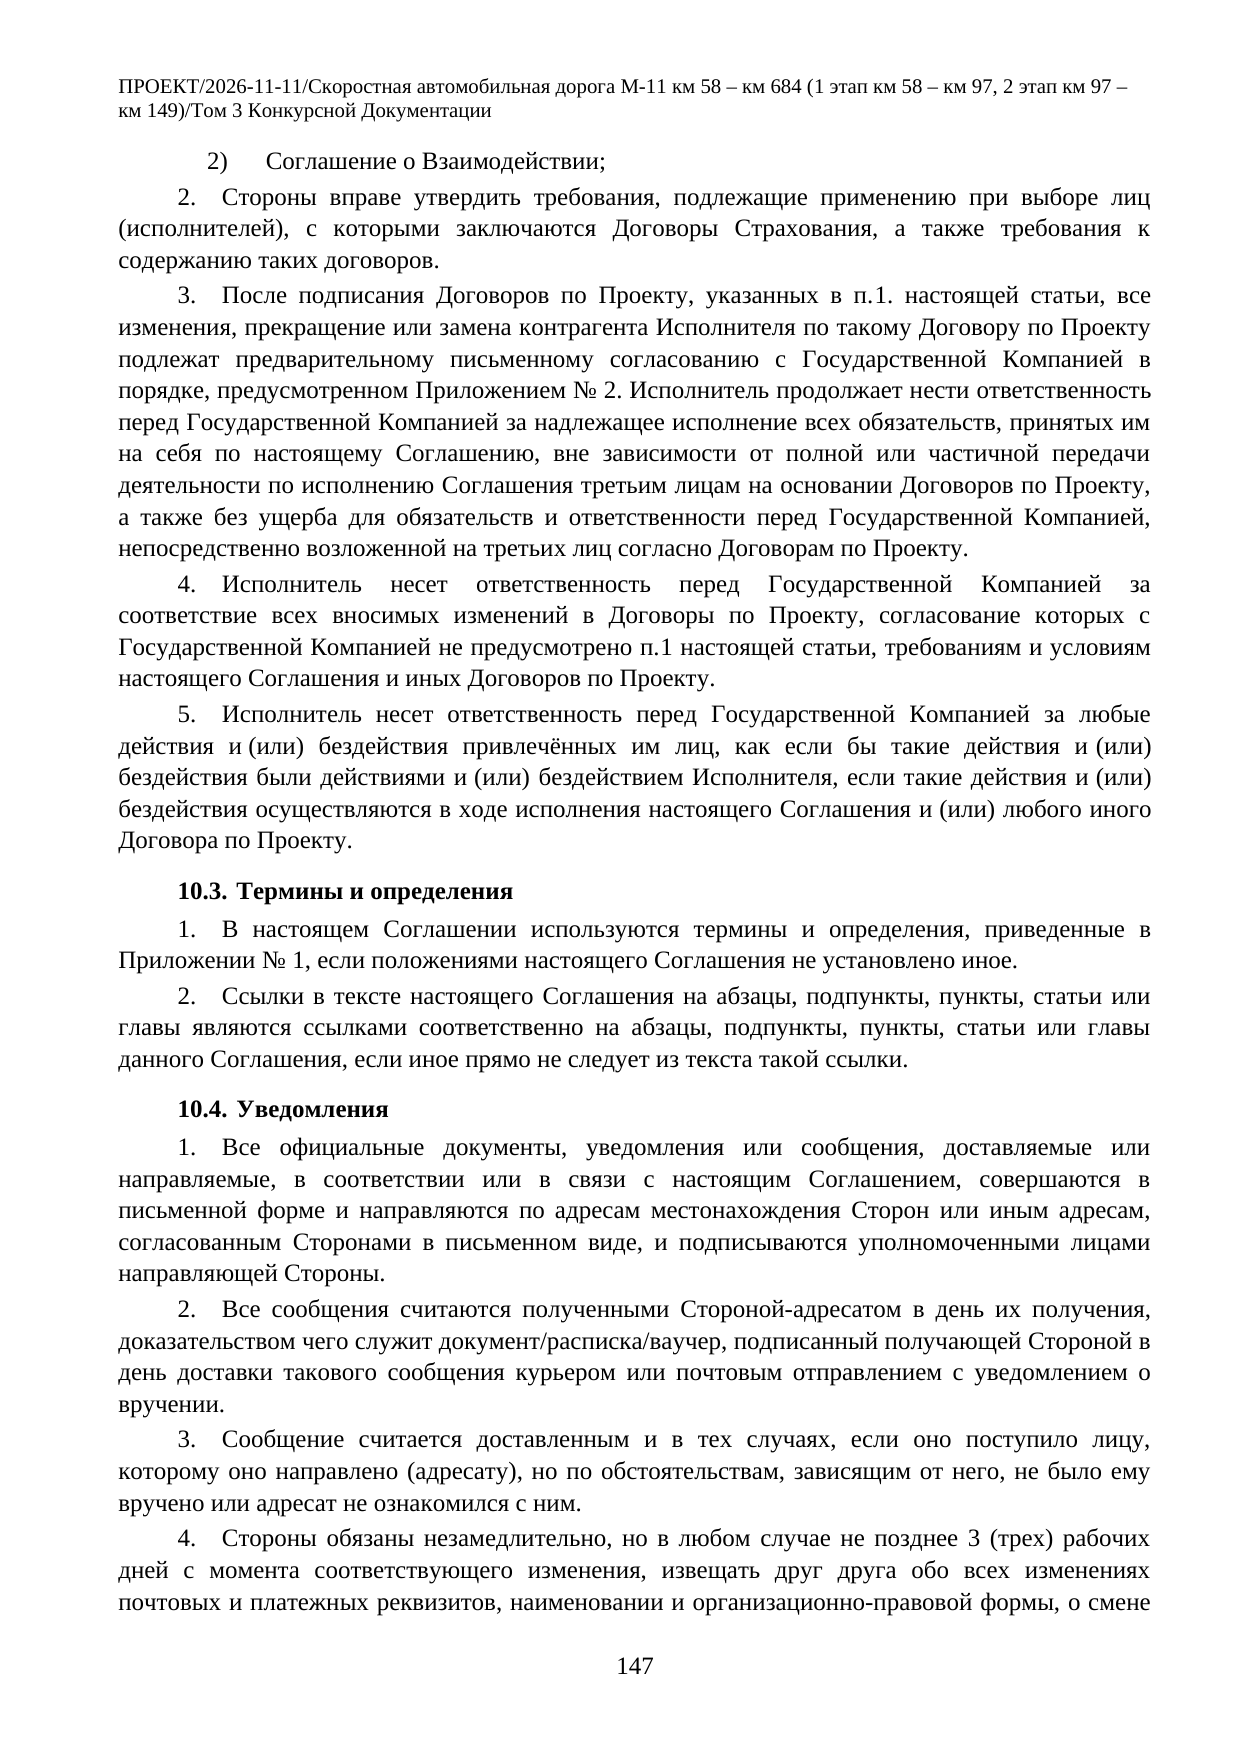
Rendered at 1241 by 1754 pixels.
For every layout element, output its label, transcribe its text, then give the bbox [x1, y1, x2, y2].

subtitle В настоящем Соглашении используются термины и определения, приведенные в Приложении № 1, если положениями настоящего Соглашения не установлено иное. [118, 914, 1152, 974]
subtitle Все сообщения считаются полученными Стороной-адресатом в день их получения, доказательством чего служит документ/расписка/ваучер, подписанный получающей Стороной в день доставки такового сообщения курьером или почтовым отправлением с уведомлением о вручении. [118, 1294, 1152, 1418]
subtitle Исполнитель несет ответственность перед Государственной Компанией за соответствие всех вносимых изменений в Договоры по Проекту, согласование которых с Государственной Компанией не предусмотрено п.1 настоящей статьи, требованиям и условиям настоящего Соглашения и иных Договоров по Проекту. [118, 569, 1152, 692]
subtitle Исполнитель несет ответственность перед Государственной Компанией за любые действия и (или) бездействия привлечённых им лиц, как если бы такие действия и (или) бездействия были действиями и (или) бездействием Исполнителя, если такие действия и (или) бездействия осуществляются в ходе исполнения настоящего Соглашения и (или) любого иного Договора по Проекту. [118, 699, 1152, 854]
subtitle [118, 1523, 1152, 1615]
subtitle Ссылки в тексте настоящего Соглашения на абзацы, подпункты, пункты, статьи или главы являются ссылками соответственно на абзацы, подпункты, пункты, статьи или главы данного Соглашения, если иное прямо не следует из текста такой ссылки. [118, 981, 1152, 1073]
subtitle Соглашение о Взаимодействии; [207, 146, 1152, 175]
subtitle Все официальные документы, уведомления или сообщения, доставляемые или направляемые, в соответствии или в связи с настоящим Соглашением, совершаются в письменной форме и направляются по адресам местонахождения Сторон или иным адресам, согласованным Сторонами в письменном виде, и подписываются уполномоченными лицами направляющей Стороны. [118, 1132, 1152, 1287]
subtitle Уведомления [118, 1094, 1152, 1123]
subtitle Термины и определения [118, 876, 1152, 904]
subtitle Сообщение считается доставленным и в тех случаях, если оно поступило лицу, которому оно направлено (адресату), но по обстоятельствам, зависящим от него, не было ему вручено или адресат не ознакомился с ним. [118, 1424, 1152, 1516]
subtitle Стороны вправе утвердить требования, подлежащие применению при выборе лиц (исполнителей), с которыми заключаются Договоры Страхования, а также требования к содержанию таких договоров. [118, 182, 1152, 274]
subtitle После подписания Договоров по Проекту, указанных в п.1. настоящей статьи, все изменения, прекращение или замена контрагента Исполнителя по такому Договору по Проекту подлежат предварительному письменному согласованию с Государственной Компанией в порядке, предусмотренном Приложением № 2. Исполнитель продолжает нести ответственность перед Государственной Компанией за надлежащее исполнение всех обязательств, принятых им на себя по настоящему Соглашению, вне зависимости от полной или частичной передачи деятельности по исполнению Соглашения третьим лицам на основании Договоров по Проекту, а также без ущерба для обязательств и ответственности перед Государственной Компанией, непосредственно возложенной на третьих лиц согласно Договорам по Проекту. [118, 281, 1152, 562]
